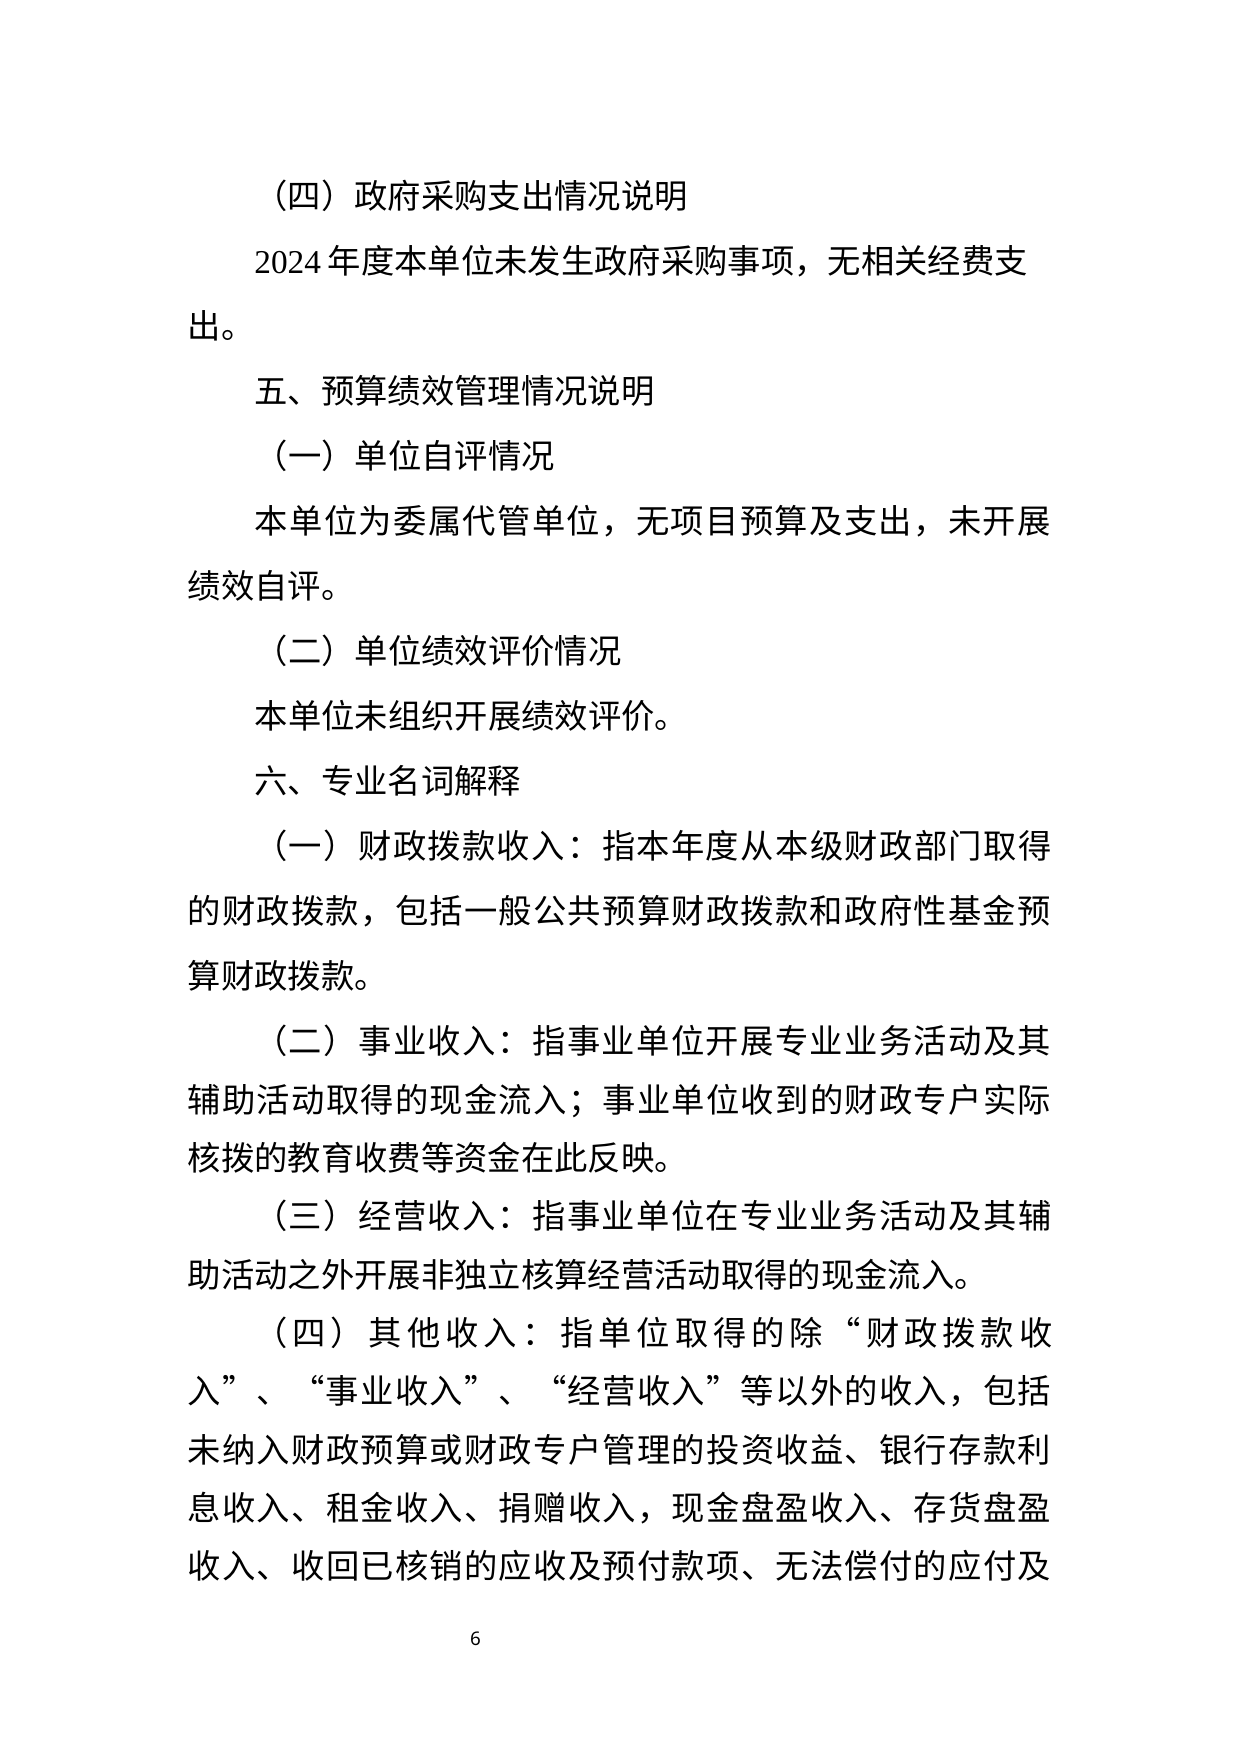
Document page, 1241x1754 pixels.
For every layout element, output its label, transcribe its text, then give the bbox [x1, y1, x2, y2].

list 五、预算绩效管理情况说明 [187, 357, 1053, 422]
text （二）单位绩效评价情况 [187, 617, 1053, 682]
list 2024年度本单位未发生政府采购事项，无相关经费支出。 [187, 227, 1053, 357]
text （一）财政拨款收入：指本年度从本级财政部门取得的财政拨款，包括一般公共预算财政拨款和政府性基金预算财政拨款。 [187, 812, 1053, 1007]
text 本单位为委属代管单位，无项目预算及支出，未开展绩效自评。 [187, 487, 1053, 617]
text （二）事业收入：指事业单位开展专业业务活动及其辅助活动取得的现金流入；事业单位收到的财政专户实际核拨的教育收费等资金在此反映。 [187, 1007, 1053, 1182]
text 本单位未组织开展绩效评价。 [187, 682, 1053, 747]
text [187, 1299, 1053, 1590]
text 六、专业名词解释 [187, 747, 1053, 812]
text （一）单位自评情况 [187, 422, 1053, 487]
text （三）经营收入：指事业单位在专业业务活动及其辅助活动之外开展非独立核算经营活动取得的现金流入。 [187, 1182, 1053, 1299]
text （四）政府采购支出情况说明 [187, 162, 1053, 227]
